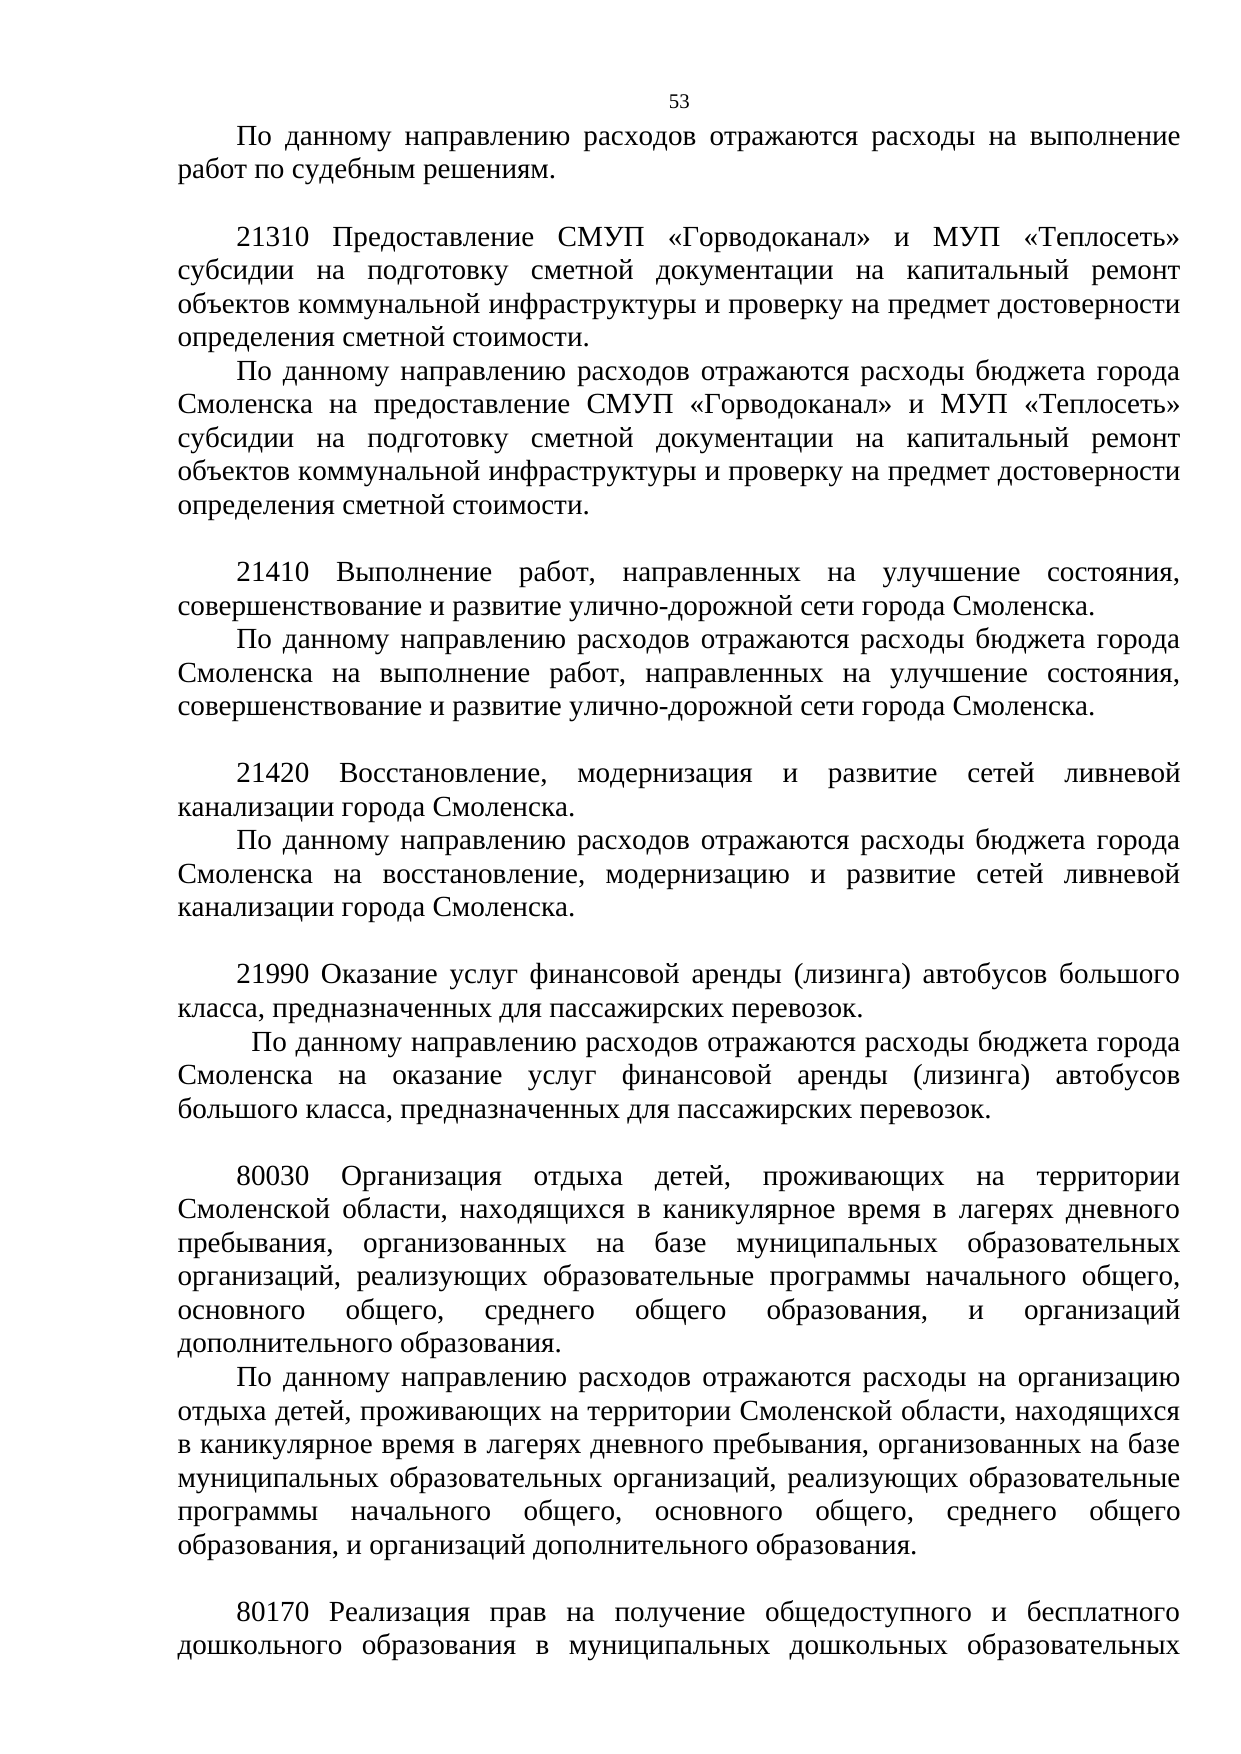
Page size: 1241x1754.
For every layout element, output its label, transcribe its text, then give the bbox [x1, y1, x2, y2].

text По данному направлению расходов отражаются расходы бюджета города Смоленска на восстановление, модернизацию и развитие сетей ливневой канализации города Смоленска. [177, 822, 1181, 923]
text 21420 Восстановление, модернизация и развитие сетей ливневой канализации города Смоленска. [177, 755, 1181, 822]
text По данному направлению расходов отражаются расходы бюджета города Смоленска на предоставление СМУП «Горводоканал» и МУП «Теплосеть» субсидии на подготовку сметной документации на капитальный ремонт объектов коммунальной инфраструктуры и проверку на предмет достоверности определения сметной стоимости. [177, 353, 1181, 521]
text 80030 Организация отдыха детей, проживающих на территории Смоленской области, находящихся в каникулярное время в лагерях дневного пребывания, организованных на базе муниципальных образовательных организаций, реализующих образовательные программы начального общего, основного общего, среднего общего образования, и организаций дополнительного образования. [177, 1158, 1181, 1359]
text 21410 Выполнение работ, направленных на улучшение состояния, совершенствование и развитие улично-дорожной сети города Смоленска. [177, 554, 1181, 621]
text По данному направлению расходов отражаются расходы на организацию отдыха детей, проживающих на территории Смоленской области, находящихся в каникулярное время в лагерях дневного пребывания, организованных на базе муниципальных образовательных организаций, реализующих образовательные программы начального общего, основного общего, среднего общего образования, и организаций дополнительного образования. [177, 1359, 1181, 1560]
text 21310 Предоставление СМУП «Горводоканал» и МУП «Теплосеть» субсидии на подготовку сметной документации на капитальный ремонт объектов коммунальной инфраструктуры и проверку на предмет достоверности определения сметной стоимости. [177, 219, 1181, 353]
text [177, 1594, 1181, 1661]
text По данному направлению расходов отражаются расходы на выполнение работ по судебным решениям. [177, 118, 1181, 185]
text По данному направлению расходов отражаются расходы бюджета города Смоленска на оказание услуг финансовой аренды (лизинга) автобусов большого класса, предназначенных для пассажирских перевозок. [177, 1024, 1181, 1124]
text По данному направлению расходов отражаются расходы бюджета города Смоленска на выполнение работ, направленных на улучшение состояния, совершенствование и развитие улично-дорожной сети города Смоленска. [177, 621, 1181, 722]
text 21990 Оказание услуг финансовой аренды (лизинга) автобусов большого класса, предназначенных для пассажирских перевозок. [177, 957, 1181, 1024]
